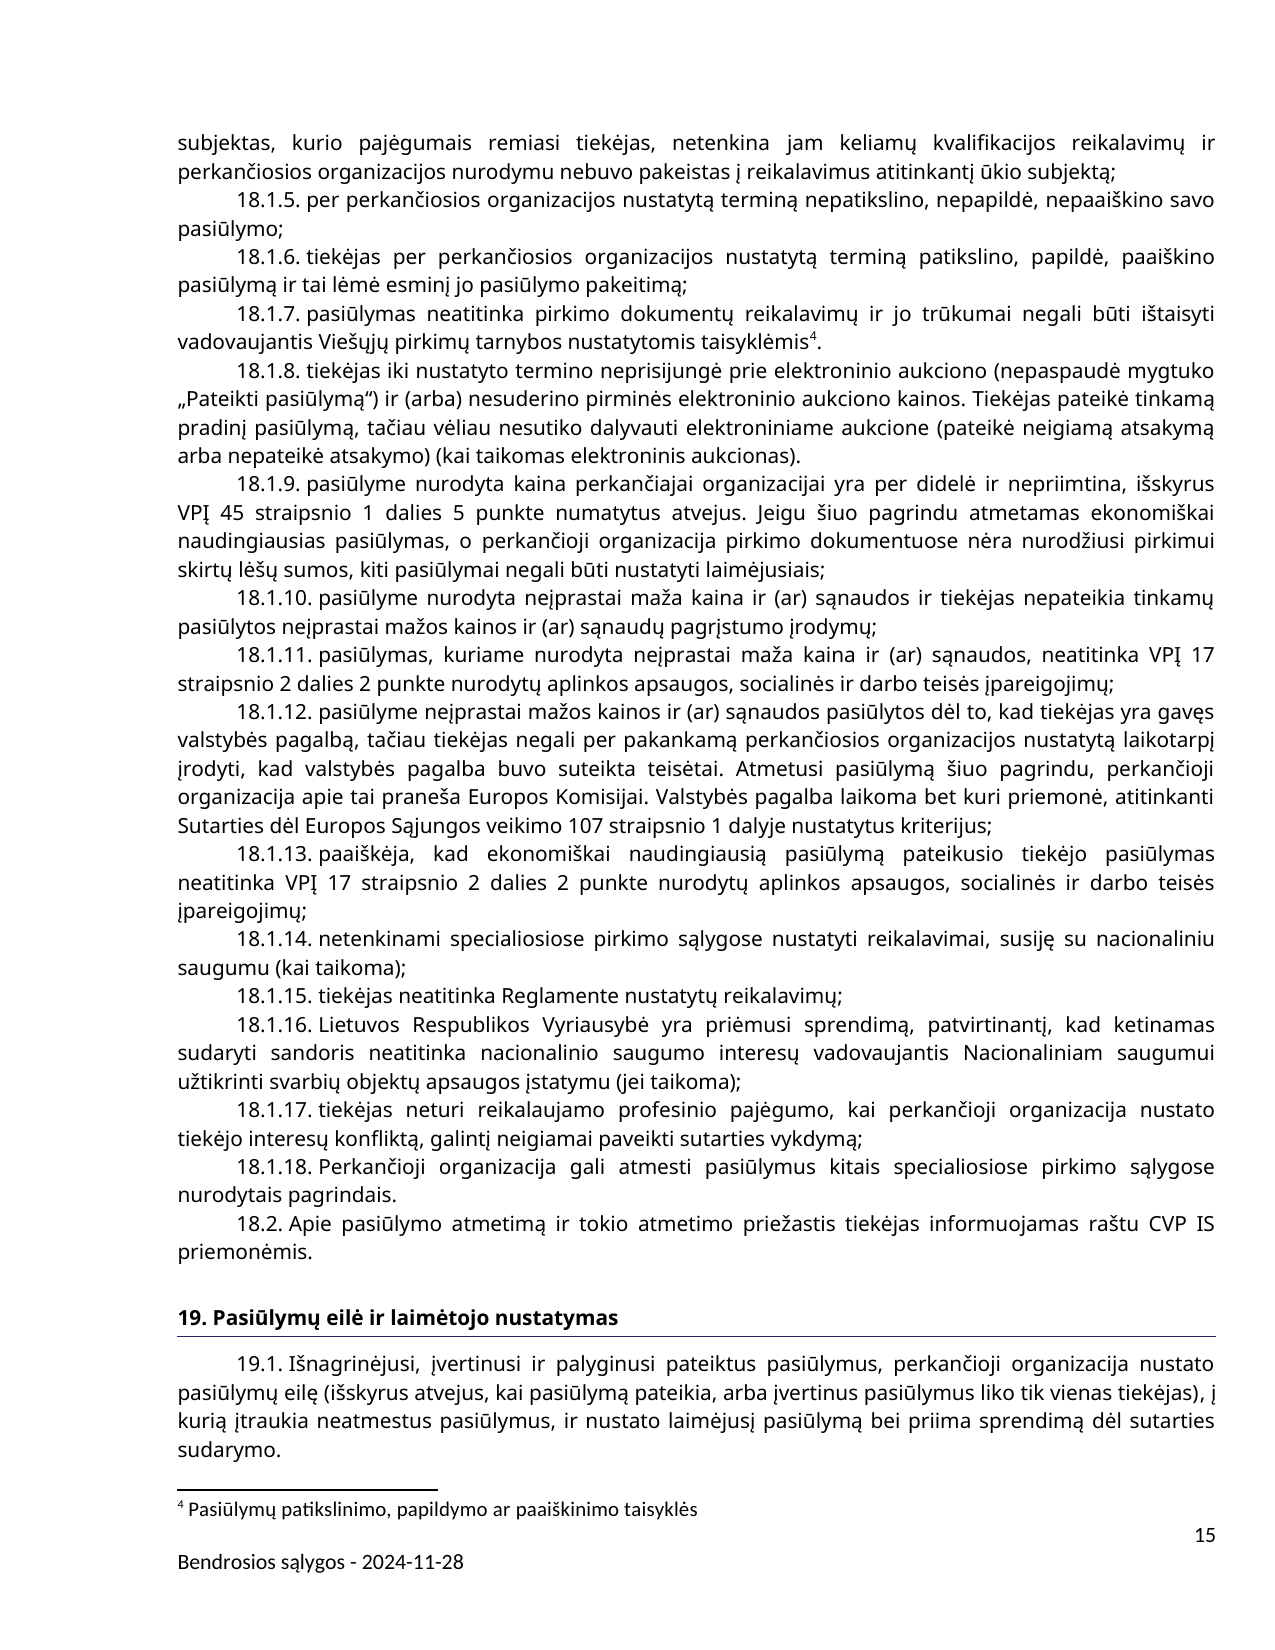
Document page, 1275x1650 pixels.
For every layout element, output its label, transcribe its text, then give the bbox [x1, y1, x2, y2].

list paaiškėja, kad ekonomiškai naudingiausią pasiūlymą pateikusio tiekėjo pasiūlymas neatitinka VPĮ 17 straipsnio 2 dalies 2 punkte nurodytų aplinkos apsaugos, socialinės ir darbo teisės įpareigojimų; [177, 839, 1216, 924]
list Perkančioji organizacija gali atmesti pasiūlymus kitais specialiosiose pirkimo sąlygose nurodytais pagrindais. [177, 1152, 1216, 1209]
list tiekėjas per perkančiosios organizacijos nustatytą terminą patikslino, papildė, paaiškino pasiūlymą ir tai lėmė esminį jo pasiūlymo pakeitimą; [177, 242, 1216, 299]
list tiekėjas neturi reikalaujamo profesinio pajėgumo, kai perkančioji organizacija nustato tiekėjo interesų konfliktą, galintį neigiamai paveikti sutarties vykdymą; [177, 1095, 1216, 1152]
list tiekėjas iki nustatyto termino neprisijungė prie elektroninio aukciono (nepaspaudė mygtuko „Pateikti pasiūlymą“) ir (arba) nesuderino pirminės elektroninio aukciono kainos. Tiekėjas pateikė tinkamą pradinį pasiūlymą, tačiau vėliau nesutiko dalyvauti elektroniniame aukcione (pateikė neigiamą atsakymą arba nepateikė atsakymo) (kai taikomas elektroninis aukcionas). [177, 356, 1216, 469]
list Lietuvos Respublikos Vyriausybė yra priėmusi sprendimą, patvirtinantį, kad ketinamas sudaryti sandoris neatitinka nacionalinio saugumo interesų vadovaujantis Nacionaliniam saugumui užtikrinti svarbių objektų apsaugos įstatymu (jei taikoma); [177, 1010, 1216, 1095]
list Apie pasiūlymo atmetimą ir tokio atmetimo priežastis tiekėjas informuojamas raštu CVP IS priemonėmis. [177, 1209, 1216, 1266]
list pasiūlyme neįprastai mažos kainos ir (ar) sąnaudos pasiūlytos dėl to, kad tiekėjas yra gavęs valstybės pagalbą, tačiau tiekėjas negali per pakankamą perkančiosios organizacijos nustatytą laikotarpį įrodyti, kad valstybės pagalba buvo suteikta teisėtai. Atmetusi pasiūlymą šiuo pagrindu, perkančioji organizacija apie tai praneša Europos Komisijai. Valstybės pagalba laikoma bet kuri priemonė, atitinkanti Sutarties dėl Europos Sąjungos veikimo 107 straipsnio 1 dalyje nustatytus kriterijus; [177, 697, 1216, 839]
list per perkančiosios organizacijos nustatytą terminą nepatikslino, nepapildė, nepaaiškino savo pasiūlymo; [177, 185, 1216, 242]
list pasiūlymas, kuriame nurodyta neįprastai maža kaina ir (ar) sąnaudos, neatitinka VPĮ 17 straipsnio 2 dalies 2 punkte nurodytų aplinkos apsaugos, socialinės ir darbo teisės įpareigojimų; [177, 640, 1216, 697]
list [177, 128, 1216, 185]
list pasiūlymas neatitinka pirkimo dokumentų reikalavimų ir jo trūkumai negali būti ištaisyti vadovaujantis Viešųjų pirkimų tarnybos nustatytomis taisyklėmis. [177, 299, 1216, 356]
list tiekėjas neatitinka Reglamente nustatytų reikalavimų; [177, 981, 1216, 1010]
list pasiūlyme nurodyta kaina perkančiajai organizacijai yra per didelė ir nepriimtina, išskyrus VPĮ 45 straipsnio 1 dalies 5 punkte numatytus atvejus. Jeigu šiuo pagrindu atmetamas ekonomiškai naudingiausias pasiūlymas, o perkančioji organizacija pirkimo dokumentuose nėra nurodžiusi pirkimui skirtų lėšų sumos, kiti pasiūlymai negali būti nustatyti laimėjusiais; [177, 469, 1216, 583]
subtitle Pasiūlymų eilė ir laimėtojo nustatymas [177, 1303, 1216, 1336]
list Išnagrinėjusi, įvertinusi ir palyginusi pateiktus pasiūlymus, perkančioji organizacija nustato pasiūlymų eilę (išskyrus atvejus, kai pasiūlymą pateikia, arba įvertinus pasiūlymus liko tik vienas tiekėjas), į kurią įtraukia neatmestus pasiūlymus, ir nustato laimėjusį pasiūlymą bei priima sprendimą dėl sutarties sudarymo. [177, 1349, 1216, 1463]
list pasiūlyme nurodyta neįprastai maža kaina ir (ar) sąnaudos ir tiekėjas nepateikia tinkamų pasiūlytos neįprastai mažos kainos ir (ar) sąnaudų pagrįstumo įrodymų; [177, 583, 1216, 640]
list netenkinami specialiosiose pirkimo sąlygose nustatyti reikalavimai, susiję su nacionaliniu saugumu (kai taikoma); [177, 924, 1216, 981]
